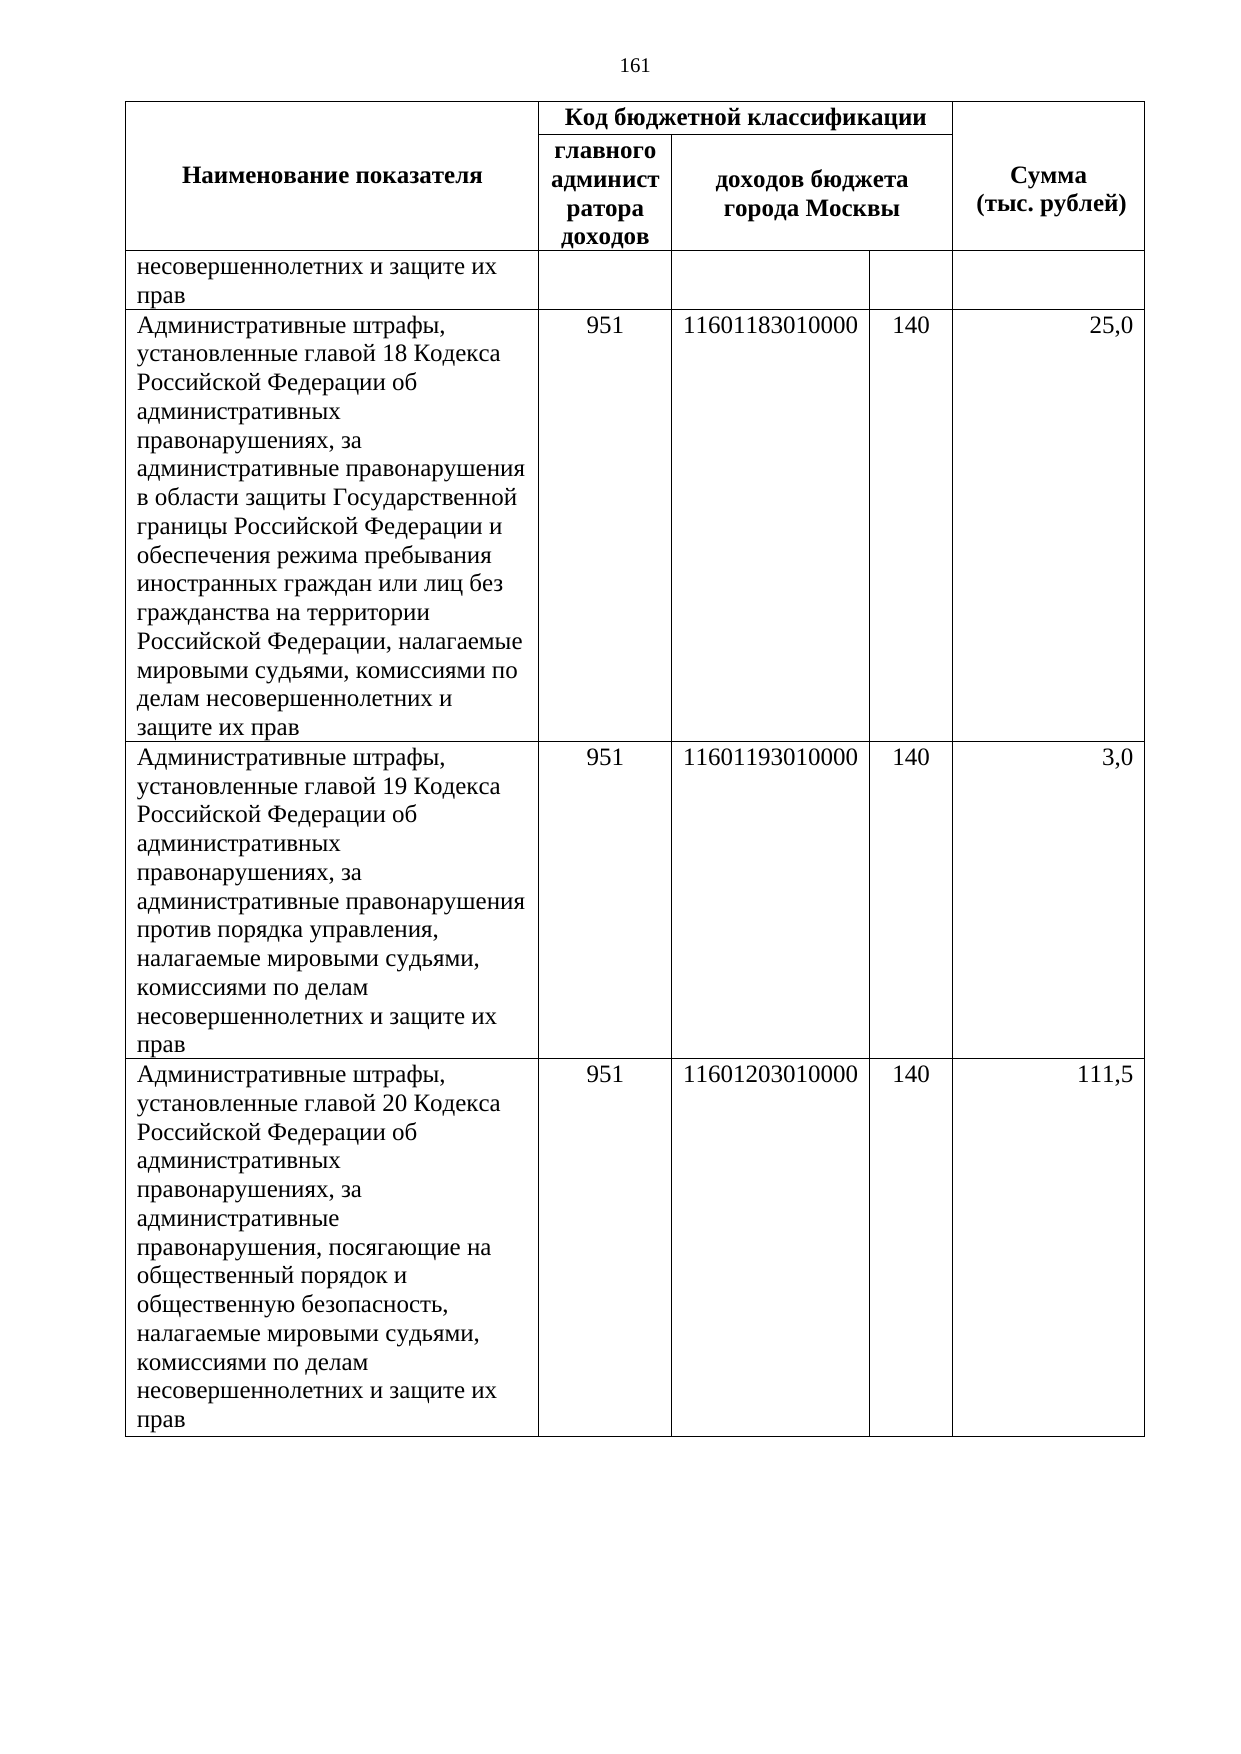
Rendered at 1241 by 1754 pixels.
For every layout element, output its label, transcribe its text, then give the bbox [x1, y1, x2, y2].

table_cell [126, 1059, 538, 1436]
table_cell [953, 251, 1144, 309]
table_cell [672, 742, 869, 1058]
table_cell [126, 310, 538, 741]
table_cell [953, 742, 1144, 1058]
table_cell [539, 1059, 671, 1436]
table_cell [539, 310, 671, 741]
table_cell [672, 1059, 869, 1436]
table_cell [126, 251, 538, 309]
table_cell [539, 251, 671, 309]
table_header Сумма (тыс. рублей) [953, 102, 1144, 250]
table_cell главного администратора доходов [539, 135, 671, 250]
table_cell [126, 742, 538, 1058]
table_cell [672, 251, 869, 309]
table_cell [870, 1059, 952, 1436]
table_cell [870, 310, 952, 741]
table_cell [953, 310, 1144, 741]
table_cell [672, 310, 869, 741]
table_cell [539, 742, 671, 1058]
table_header Наименование показателя [126, 102, 538, 250]
table_header Код бюджетной классификации [539, 102, 952, 134]
table_cell доходов бюджета города Москвы [672, 135, 952, 250]
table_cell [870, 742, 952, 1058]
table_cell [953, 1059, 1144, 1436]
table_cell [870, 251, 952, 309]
